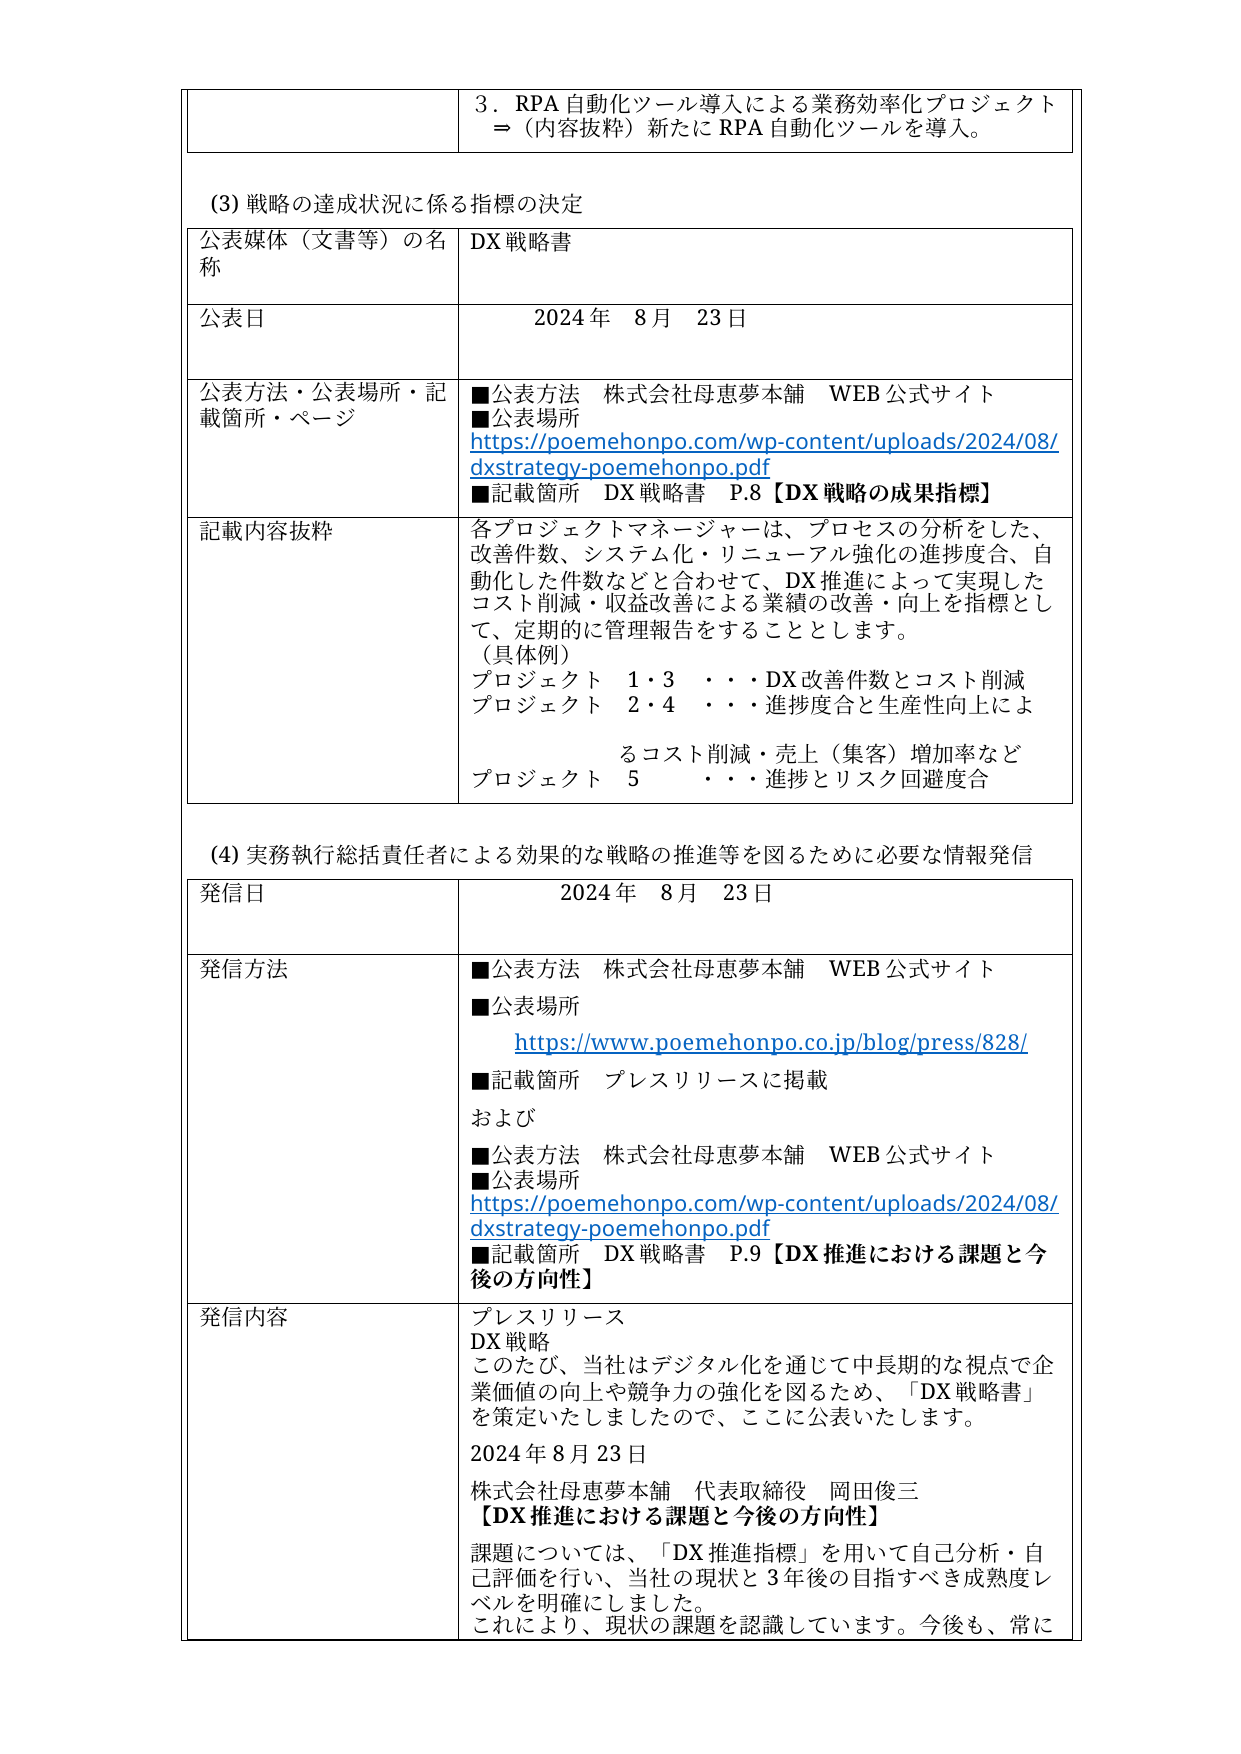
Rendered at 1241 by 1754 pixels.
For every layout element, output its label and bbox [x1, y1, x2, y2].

table_cell [182, 90, 1081, 1640]
